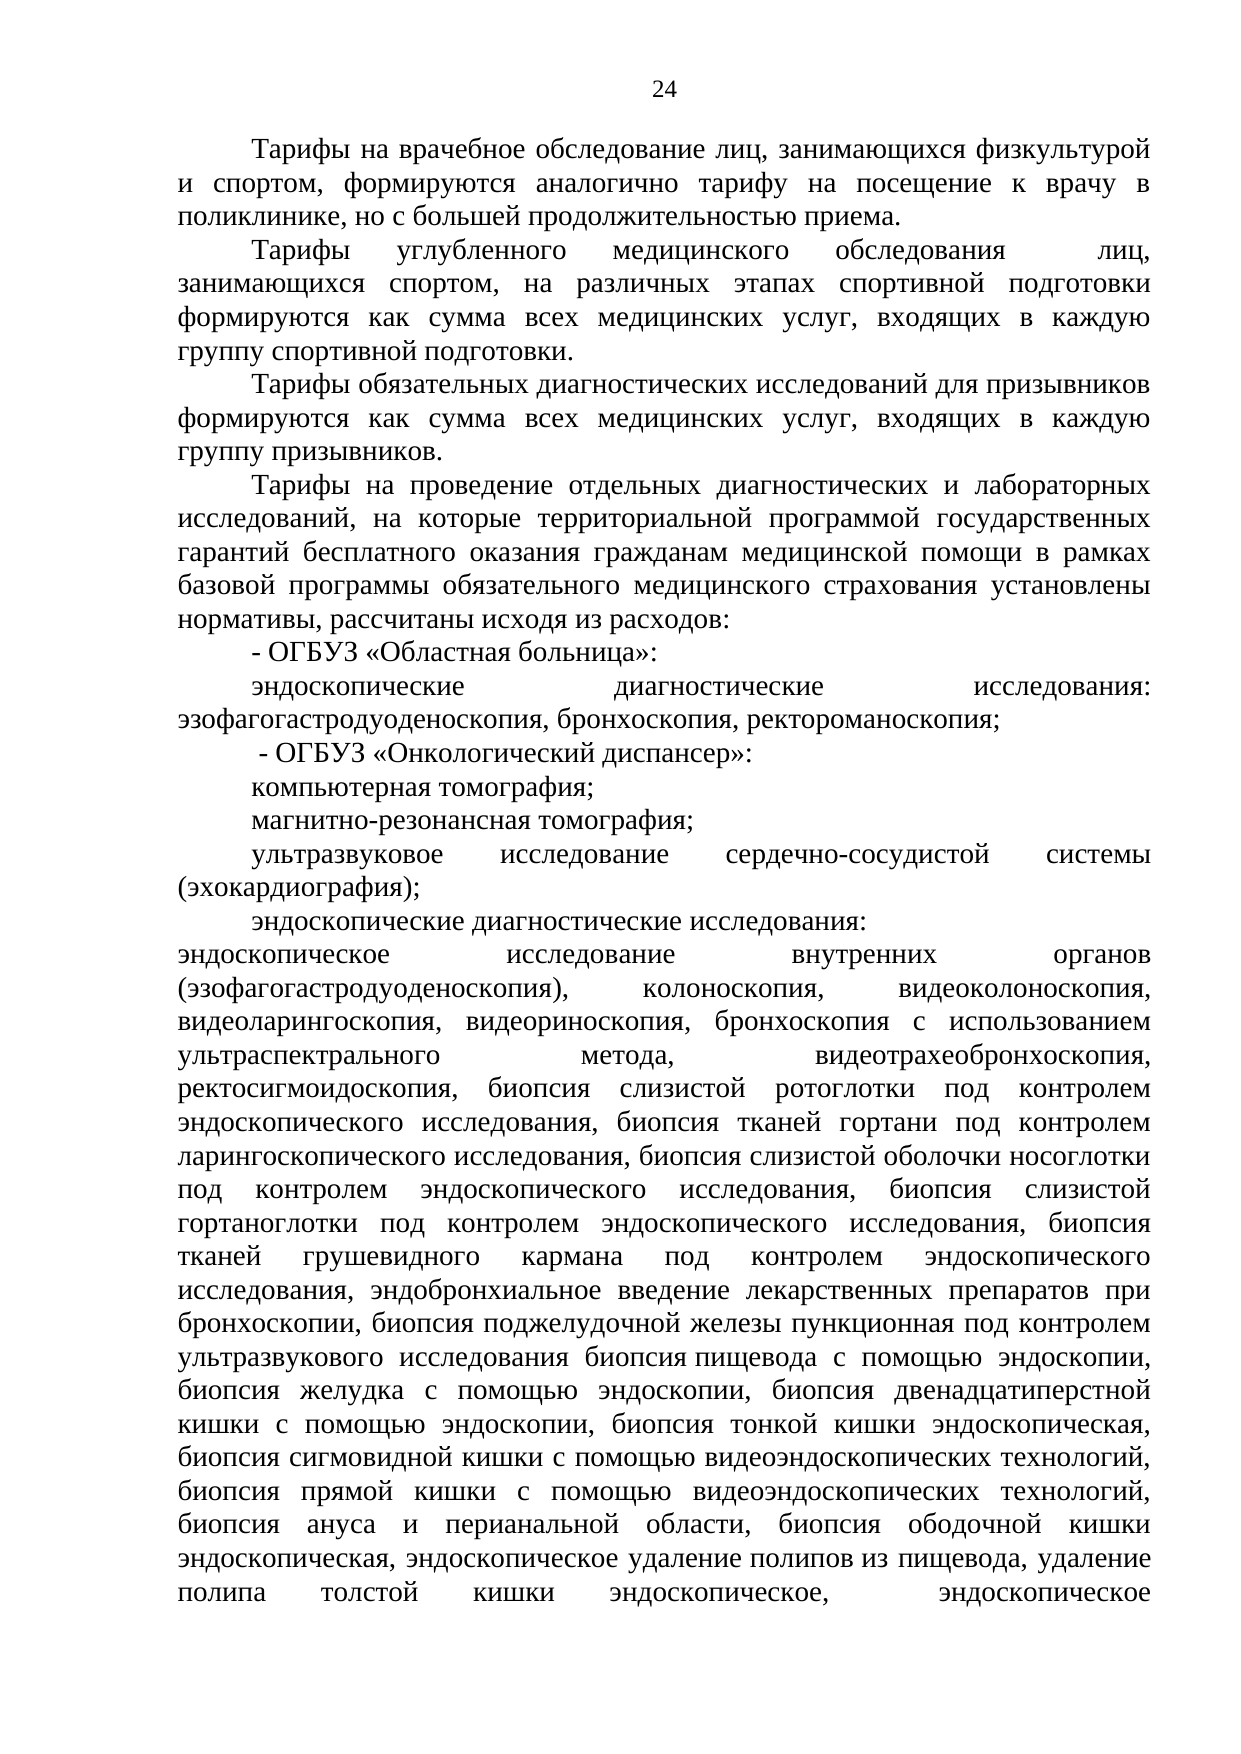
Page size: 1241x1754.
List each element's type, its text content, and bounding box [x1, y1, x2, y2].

text ультразвуковое исследование сердечно-сосудистой системы (эхокардиография); [177, 836, 1152, 903]
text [177, 936, 1152, 1607]
text - ОГБУЗ «Областная больница»: [177, 634, 1152, 668]
text Тарифы на проведение отдельных диагностических и лабораторных исследований, на которые территориальной программой государственных гарантий бесплатного оказания гражданам медицинской помощи в рамках базовой программы обязательного медицинского страхования установлены нормативы, рассчитаны исходя из расходов: [177, 467, 1152, 634]
text - ОГБУЗ «Онкологический диспансер»: [177, 735, 1152, 769]
text Тарифы обязательных диагностических исследований для призывников формируются как сумма всех медицинских услуг, входящих в каждую группу призывников. [177, 366, 1152, 467]
text магнитно-резонансная томография; [177, 802, 1152, 836]
text Тарифы на врачебное обследование лиц, занимающихся физкультурой и спортом, формируются аналогично тарифу на посещение к врачу в поликлинике, но с большей продолжительностью приема. [177, 131, 1152, 232]
text Тарифы углубленного медицинского обследования лиц, занимающихся спортом, на различных этапах спортивной подготовки формируются как сумма всех медицинских услуг, входящих в каждую группу спортивной подготовки. [177, 232, 1152, 366]
text эндоскопические диагностические исследования: [177, 903, 1152, 936]
text эндоскопические диагностические исследования: эзофагогастродуоденоскопия, бронхоскопия, ректороманоскопия; [177, 668, 1152, 735]
text компьютерная томография; [177, 769, 1152, 802]
